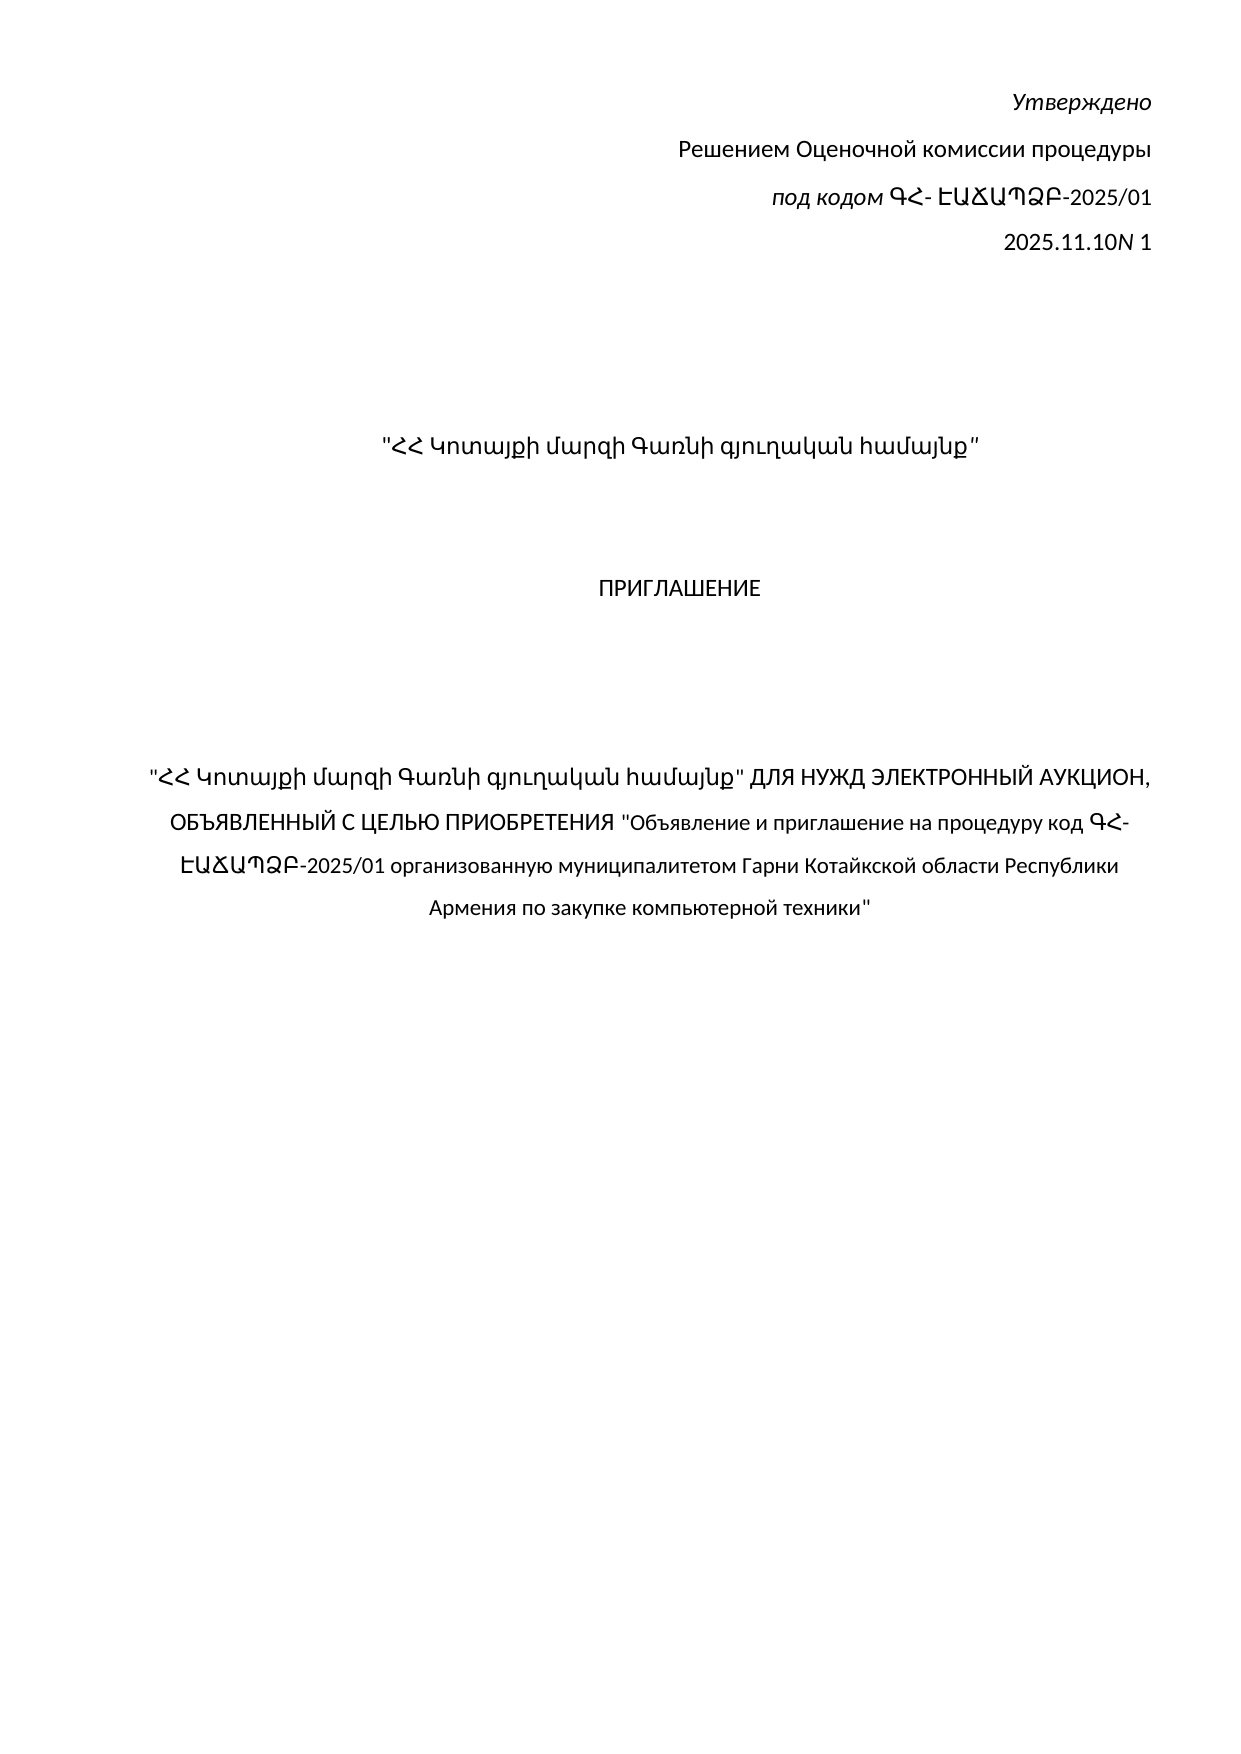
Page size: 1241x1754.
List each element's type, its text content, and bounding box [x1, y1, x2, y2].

text "ՀՀ Կոտայքի մարզի Գառնի գյուղական համայնք" [148, 431, 1152, 461]
text ПРИГЛАШЕНИЕ [148, 572, 1152, 603]
text ОБЪЯВЛЕННЫЙ С ЦЕЛЬЮ ПРИОБРЕТЕНИЯ "Объявление и приглашение на процедуру код ԳՀ- ԷԱՃԱՊՁԲ-2025/01 организованную муниципалитетом Гарни Котайкской области Республики Армения по закупке компьютерной техники" [148, 807, 1152, 921]
text "ՀՀ Կոտայքի մարզի Գառնի գյուղական համայնք" ДЛЯ НУЖД ЭЛЕКТРОННЫЙ АУКЦИОН, [148, 761, 1152, 791]
text под кодом ԳՀ- ԷԱՃԱՊՁԲ-2025/01 2025.11.10 N 1 [148, 181, 1152, 257]
text Утверждено [148, 86, 1152, 117]
text Решением Оценочной комиссии процедуры [148, 134, 1152, 164]
